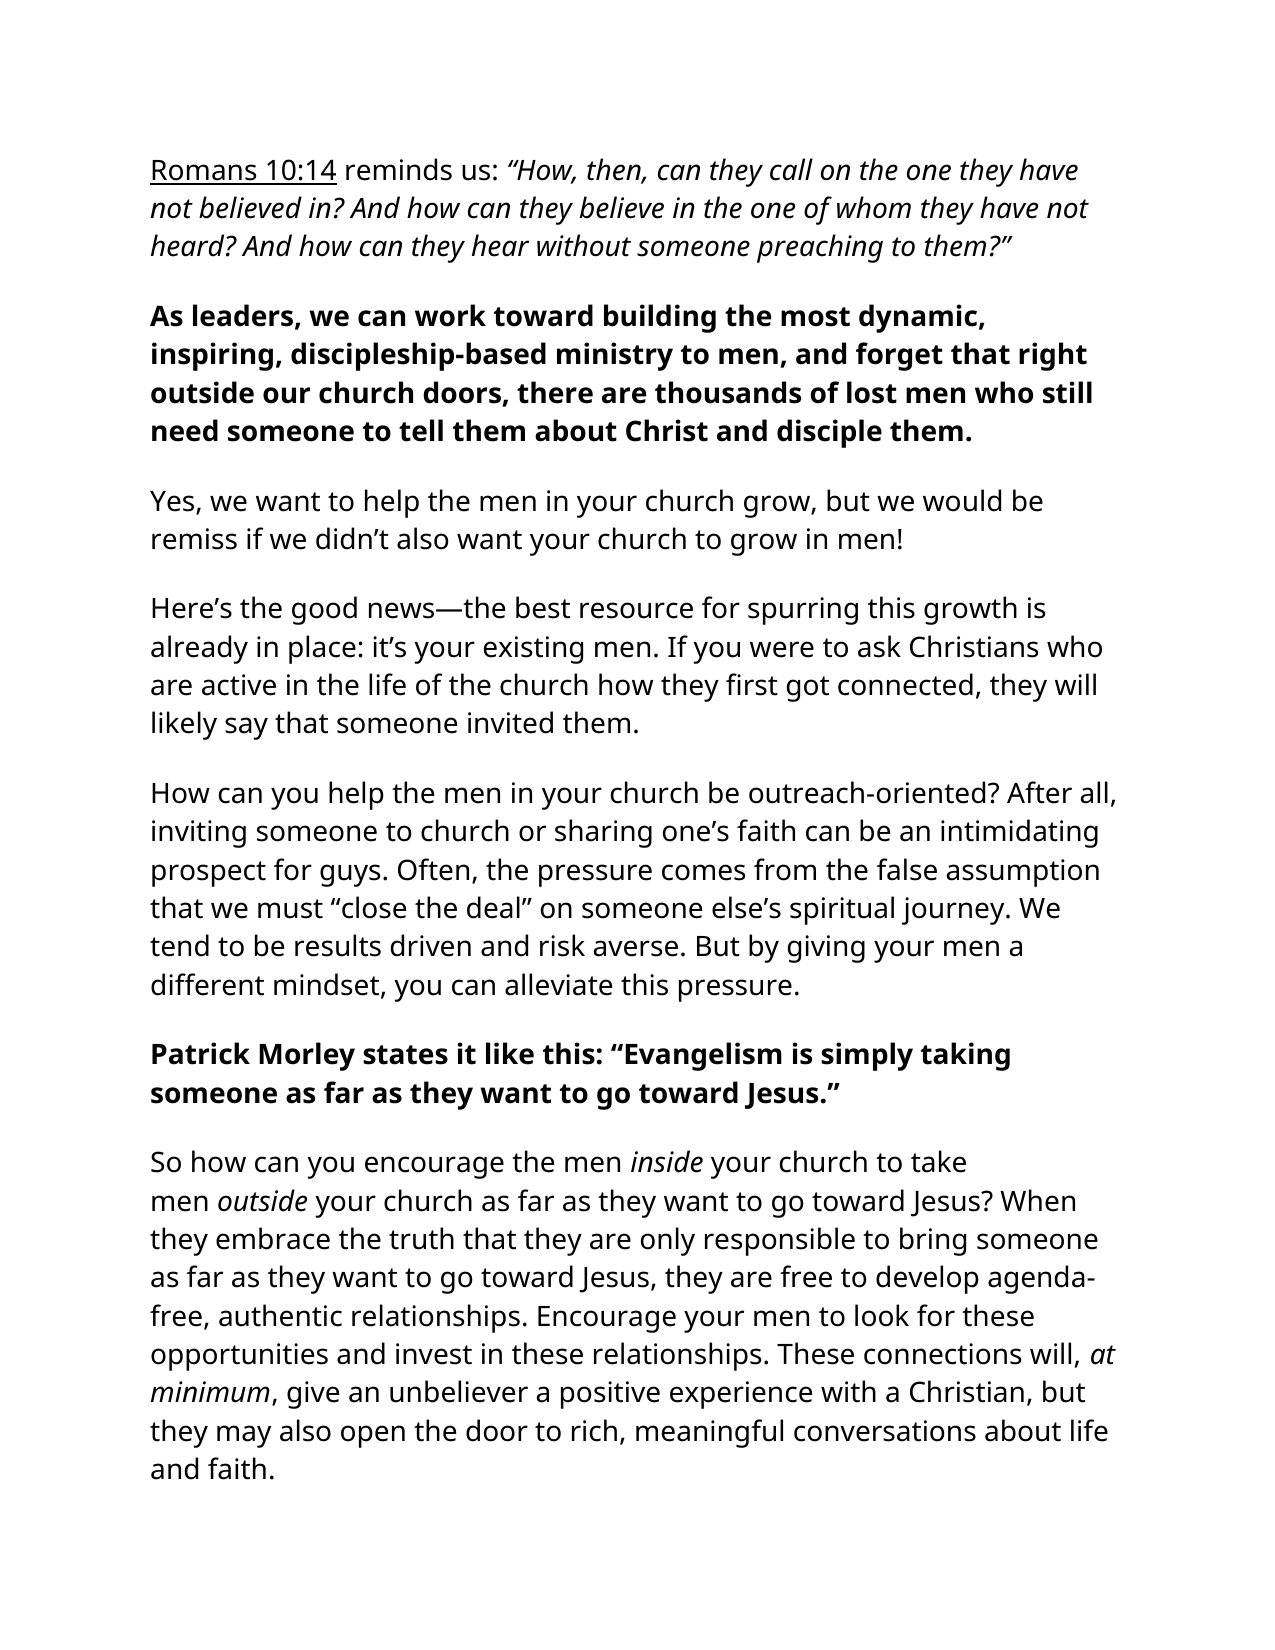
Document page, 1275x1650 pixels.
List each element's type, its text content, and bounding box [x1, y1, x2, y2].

text Yes, we want to help the men in your church grow, but we would be remiss if we didn’t also want your church to grow in men! [150, 481, 1125, 557]
text Here’s the good news—the best resource for spurring this growth is already in place: it’s your existing men. If you were to ask Christians who are active in the life of the church how they first got connected, they will likely say that someone invited them. [150, 589, 1125, 742]
text How can you help the men in your church be outreach-oriented? After all, inviting someone to church or sharing one’s faith can be an intimidating prospect for guys. Often, the pressure comes from the false assumption that we must “close the deal” on someone else’s spiritual journey. We tend to be results driven and risk averse. But by giving your men a different mindset, you can alleviate this pressure. [150, 773, 1125, 1003]
text Patrick Morley states it like this: “Evangelism is simply taking someone as far as they want to go toward Jesus.” [150, 1034, 1125, 1111]
text Romans 10:14 reminds us: “How, then, can they call on the one they have not believed in? And how can they believe in the one of whom they have not heard? And how can they hear without someone preaching to them?” [150, 150, 1125, 265]
text So how can you encourage the men inside your church to take men outside your church as far as they want to go toward Jesus? When they embrace the truth that they are only responsible to bring someone as far as they want to go toward Jesus, they are free to develop agenda-free, authentic relationships. Encourage your men to look for these opportunities and invest in these relationships. These connections will, at minimum, give an unbeliever a positive experience with a Christian, but they may also open the door to rich, meaningful conversations about life and faith. [150, 1142, 1125, 1487]
text As leaders, we can work toward building the most dynamic, inspiring, discipleship-based ministry to men, and forget that right outside our church doors, there are thousands of lost men who still need someone to tell them about Christ and disciple them. [150, 296, 1125, 449]
